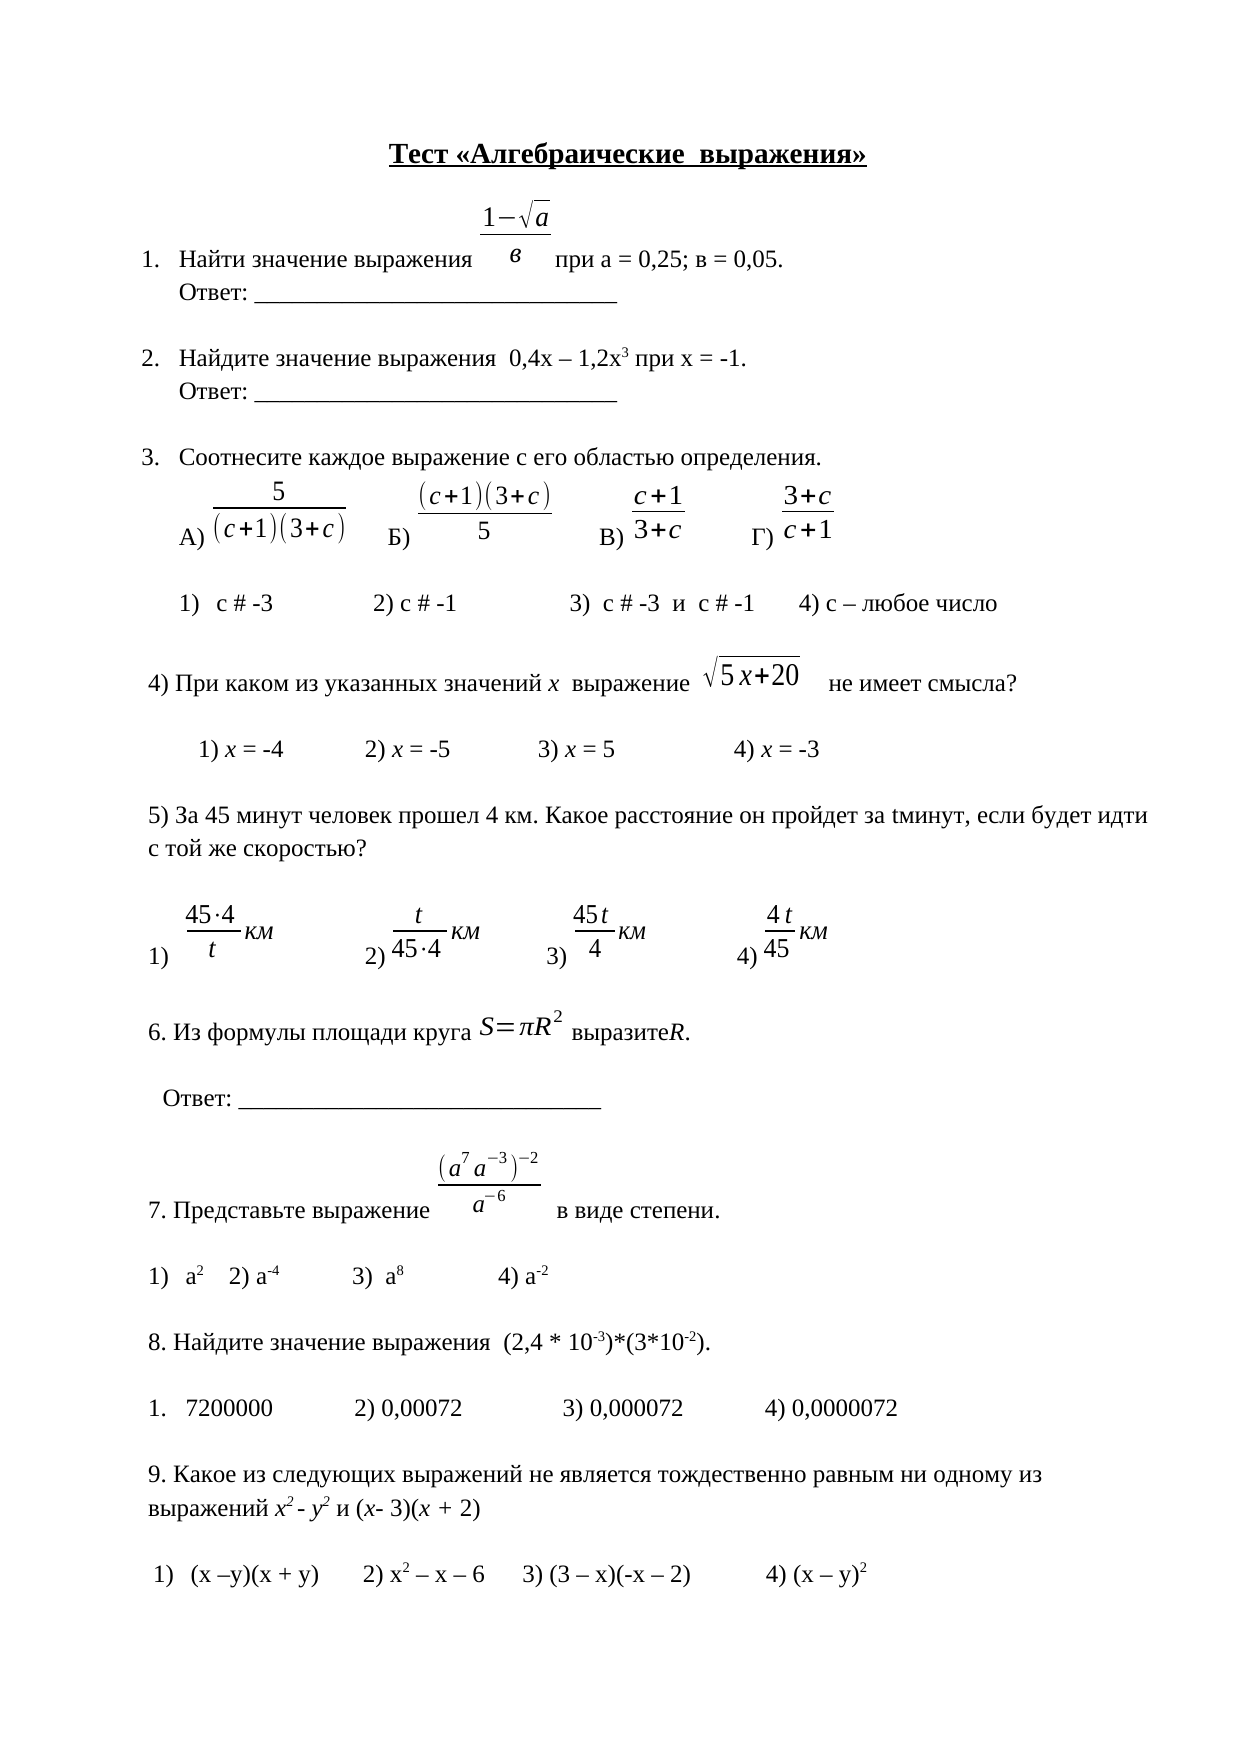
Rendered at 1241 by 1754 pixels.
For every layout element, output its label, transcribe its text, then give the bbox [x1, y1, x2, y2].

list (x –y)(x + y) 2) x2 – x – 6 3) (3 – x)(-x – 2) 4) (x – y)2 [153, 1559, 1152, 1587]
list Найдите значение выражения 0,4х – 1,2х3 при х = -1. [141, 343, 1152, 372]
list 1) х = -4 2) х = -5 3) х = 5 4) х = -3 [148, 734, 1152, 763]
list 4) При каком из указанных значений х выражение не имеет смысла? [148, 654, 1152, 697]
list Ответ: _____________________________ [178, 277, 1152, 306]
list Найти значение выражения при а = 0,25; в = 0,05. [141, 198, 1152, 273]
list Ответ: _____________________________ [162, 1083, 1152, 1112]
list 9. Какое из следующих выражений не является тождественно равным ни одному из выражений x2 - y2 и (x- 3)(x + 2) [148, 1459, 1152, 1521]
list А) Б) В) Г) [178, 476, 1152, 550]
list с # -3 2) с # -1 3) с # -3 и с # -1 4) с – любое число [178, 588, 1152, 616]
list 8. Найдите значение выражения (2,4 * 10-3)*(3*10-2). [148, 1327, 1152, 1356]
list 5) За 45 минут человек прошел . Какое расстояние он пройдет за tминут, если будет идти с той же скоростью? [148, 800, 1152, 862]
list Ответ: _____________________________ [178, 376, 1152, 405]
list 7. Представьте выражение в виде степени. [148, 1149, 1152, 1224]
list Соотнесите каждое выражение с его областью определения. [141, 442, 1152, 471]
text Тест «Алгебраические выражения» [103, 136, 1152, 169]
list 2) 3) 4) [148, 899, 1152, 970]
list 7200000 2) 0,00072 3) 0,000072 4) 0,0000072 [148, 1393, 1152, 1422]
list 6. Из формулы площади круга выразитеR. [148, 1007, 1152, 1046]
list a2 2) a-4 3) a8 4) a-2 [148, 1261, 1152, 1290]
